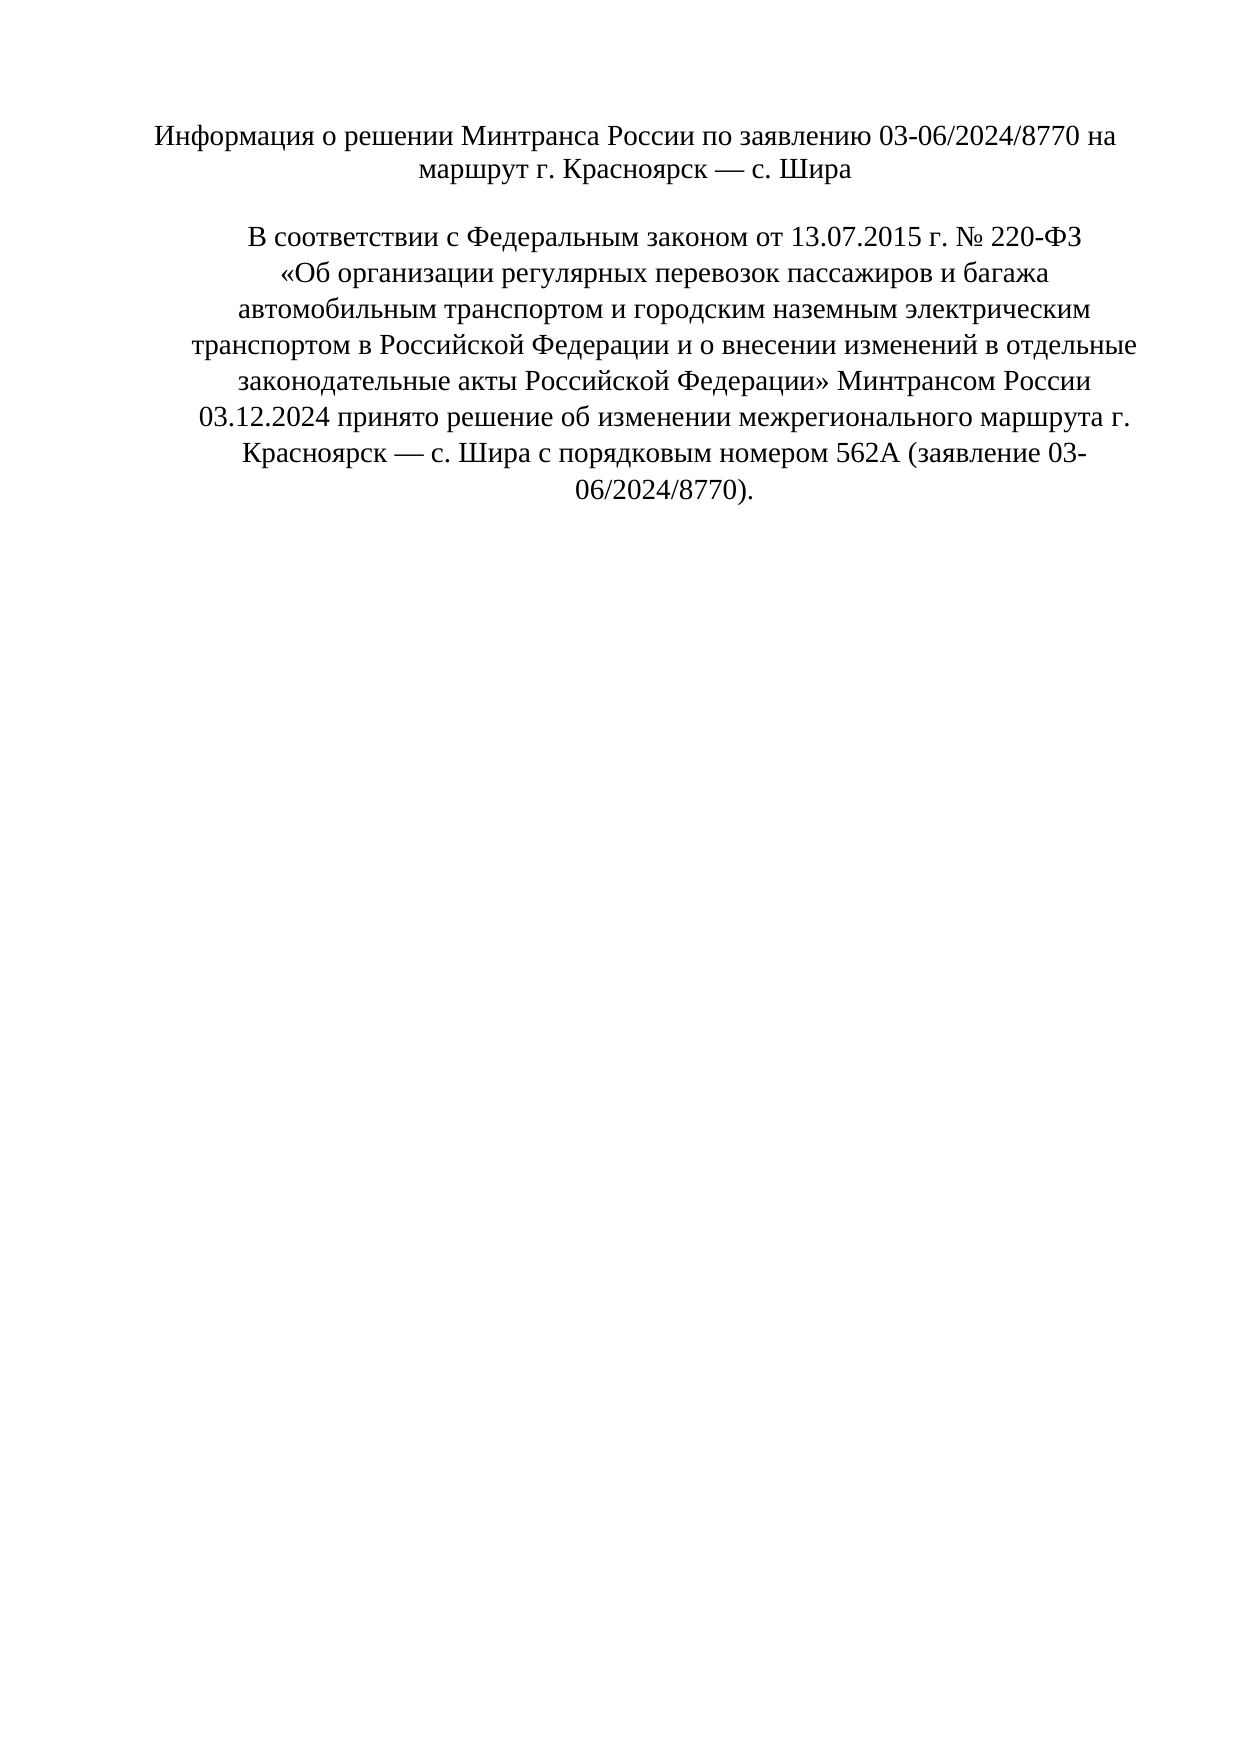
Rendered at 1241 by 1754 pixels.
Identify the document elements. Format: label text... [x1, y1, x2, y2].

text Информация о решении Минтранса России по заявлению 03-06/2024/8770 на маршрут г. Красноярск — с. Шира [118, 118, 1152, 185]
text В соответствии с Федеральным законом от 13.07.2015 г. № 220-ФЗ «Об организации регулярных перевозок пассажиров и багажа автомобильным транспортом и городским наземным электрическим транспортом в Российской Федерации и о внесении изменений в отдельные законодательные акты Российской Федерации» Минтрансом России 03.12.2024 принято решение об изменении межрегионального маршрута г. Красноярск — с. Шира с порядковым номером 562А (заявление 03-06/2024/8770). [177, 219, 1152, 505]
